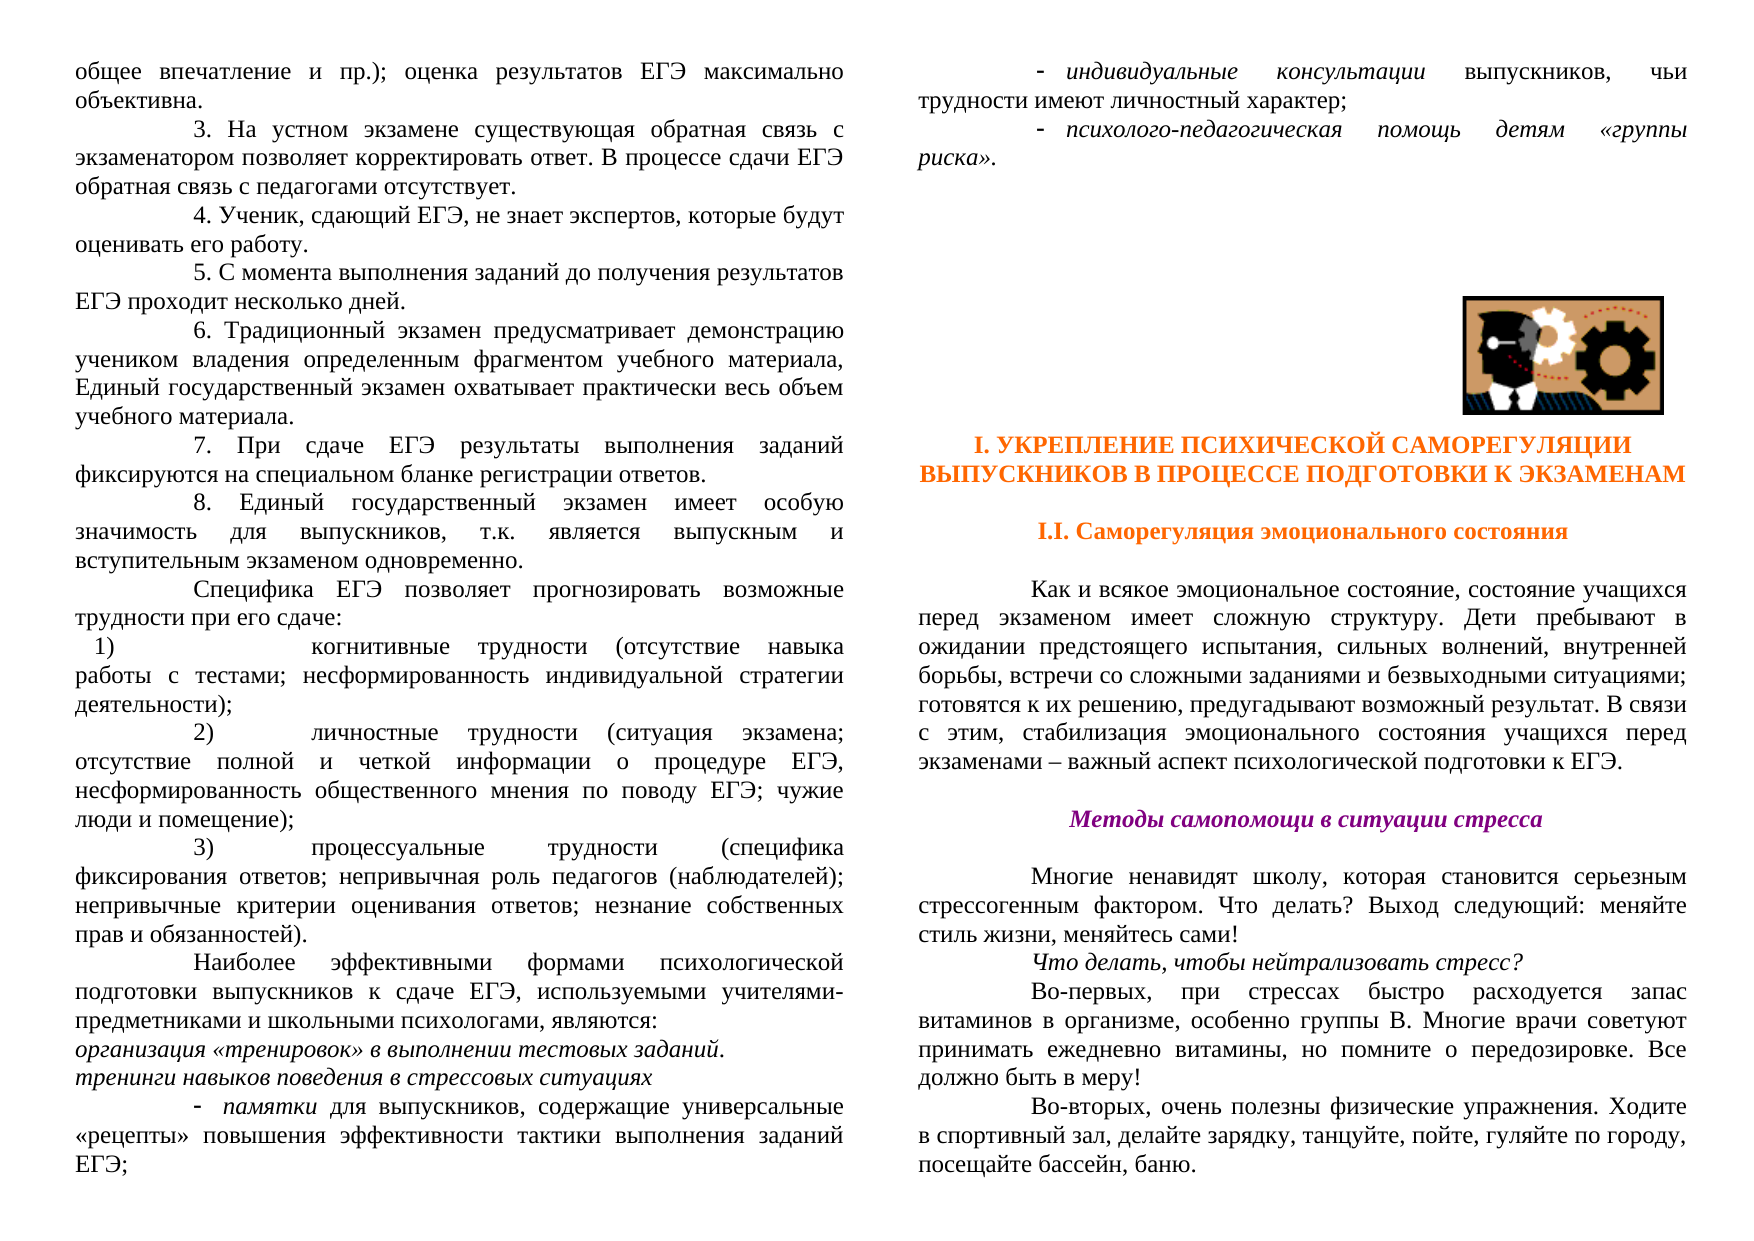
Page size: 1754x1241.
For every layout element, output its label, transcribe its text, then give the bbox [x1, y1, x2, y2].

list личностные трудности (ситуация экзамена; отсутствие полной и четкой информации о процедуре ЕГЭ, несформированность общественного мнения по поводу ЕГЭ; чужие люди и помещение); [75, 717, 844, 832]
list индивидуальные консультации выпускников, чьи трудности имеют личностный характер; [918, 56, 1687, 114]
text организация «тренировок» в выполнении тестовых заданий. [75, 1034, 844, 1062]
list когнитивные трудности (отсутствие навыка работы с тестами; несформированность индивидуальной стратегии деятельности); [75, 631, 844, 717]
text 4. Ученик, сдающий ЕГЭ, не знает экспертов, которые будут оценивать его работу. [75, 200, 844, 257]
text 6. Традиционный экзамен предусматривает демонстрацию учеником владения определенным фрагментом учебного материала, Единый государственный экзамен охватывает практически весь объем учебного материала. [75, 315, 844, 430]
picture [1462, 296, 1664, 415]
text 7. При сдаче ЕГЭ результаты выполнения заданий фиксируются на специальном бланке регистрации ответов. [75, 430, 844, 487]
text Во-вторых, очень полезны физические упражнения. Ходите в спортивный зал, делайте зарядку, танцуйте, пойте, гуляйте по городу, посещайте бассейн, баню. [918, 1091, 1687, 1177]
text Методы самопомощи в ситуации стресса [918, 804, 1687, 832]
text 8. Единый государственный экзамен имеет особую значимость для выпускников, т.к. является выпускным и вступительным экзаменом одновременно. [75, 487, 844, 574]
text Во-первых, при стрессах быстро расходуется запас витаминов в организме, особенно группы В. Многие врачи советуют принимать ежедневно витамины, но помните о передозировке. Все должно быть в меру! [918, 976, 1687, 1091]
text I.I. Саморегуляция эмоционального состояния [918, 516, 1687, 545]
text Многие ненавидят школу, которая становится серьезным стрессогенным фактором. Что делать? Выход следующий: меняйте стиль жизни, меняйтесь сами! [918, 861, 1687, 947]
text Что делать, чтобы нейтрализовать стресс? [918, 947, 1687, 976]
text УКРЕПЛЕНИЕ ПСИХИЧЕСКОЙ САМОРЕГУЛЯЦИИ ВЫПУСКНИКОВ В ПРОЦЕССЕ ПОДГОТОВКИ К ЭКЗАМЕНАМ [918, 430, 1687, 487]
text Наиболее эффективными формами психологической подготовки выпускников к сдаче ЕГЭ, используемыми учителями-предметниками и школьными психологами, являются: [75, 947, 844, 1034]
text тренинги навыков поведения в стрессовых ситуациях [75, 1062, 844, 1091]
list памятки для выпускников, содержащие универсальные «рецепты» повышения эффективности тактики выполнения заданий ЕГЭ; [75, 1091, 844, 1177]
text Как и всякое эмоциональное состояние, состояние учащихся перед экзаменом имеет сложную структуру. Дети пребывают в ожидании предстоящего испытания, сильных волнений, внутренней борьбы, встречи со сложными заданиями и безвыходными ситуациями; готовятся к их решению, предугадывают возможный результат. В связи с этим, стабилизация эмоционального состояния учащихся перед экзаменами – важный аспект психологической подготовки к ЕГЭ. [918, 574, 1687, 775]
text 3. На устном экзамене существующая обратная связь с экзаменатором позволяет корректировать ответ. В процессе сдачи ЕГЭ обратная связь с педагогами отсутствует. [75, 114, 844, 200]
list психолого-педагогическая помощь детям «группы риска». [918, 114, 1687, 171]
list процессуальные трудности (специфика фиксирования ответов; непривычная роль педагогов (наблюдателей); непривычные критерии оценивания ответов; незнание собственных прав и обязанностей). [75, 832, 844, 947]
text 5. С момента выполнения заданий до получения результатов ЕГЭ проходит несколько дней. [75, 257, 844, 315]
text Специфика ЕГЭ позволяет прогнозировать возможные трудности при его сдаче: [75, 574, 844, 631]
